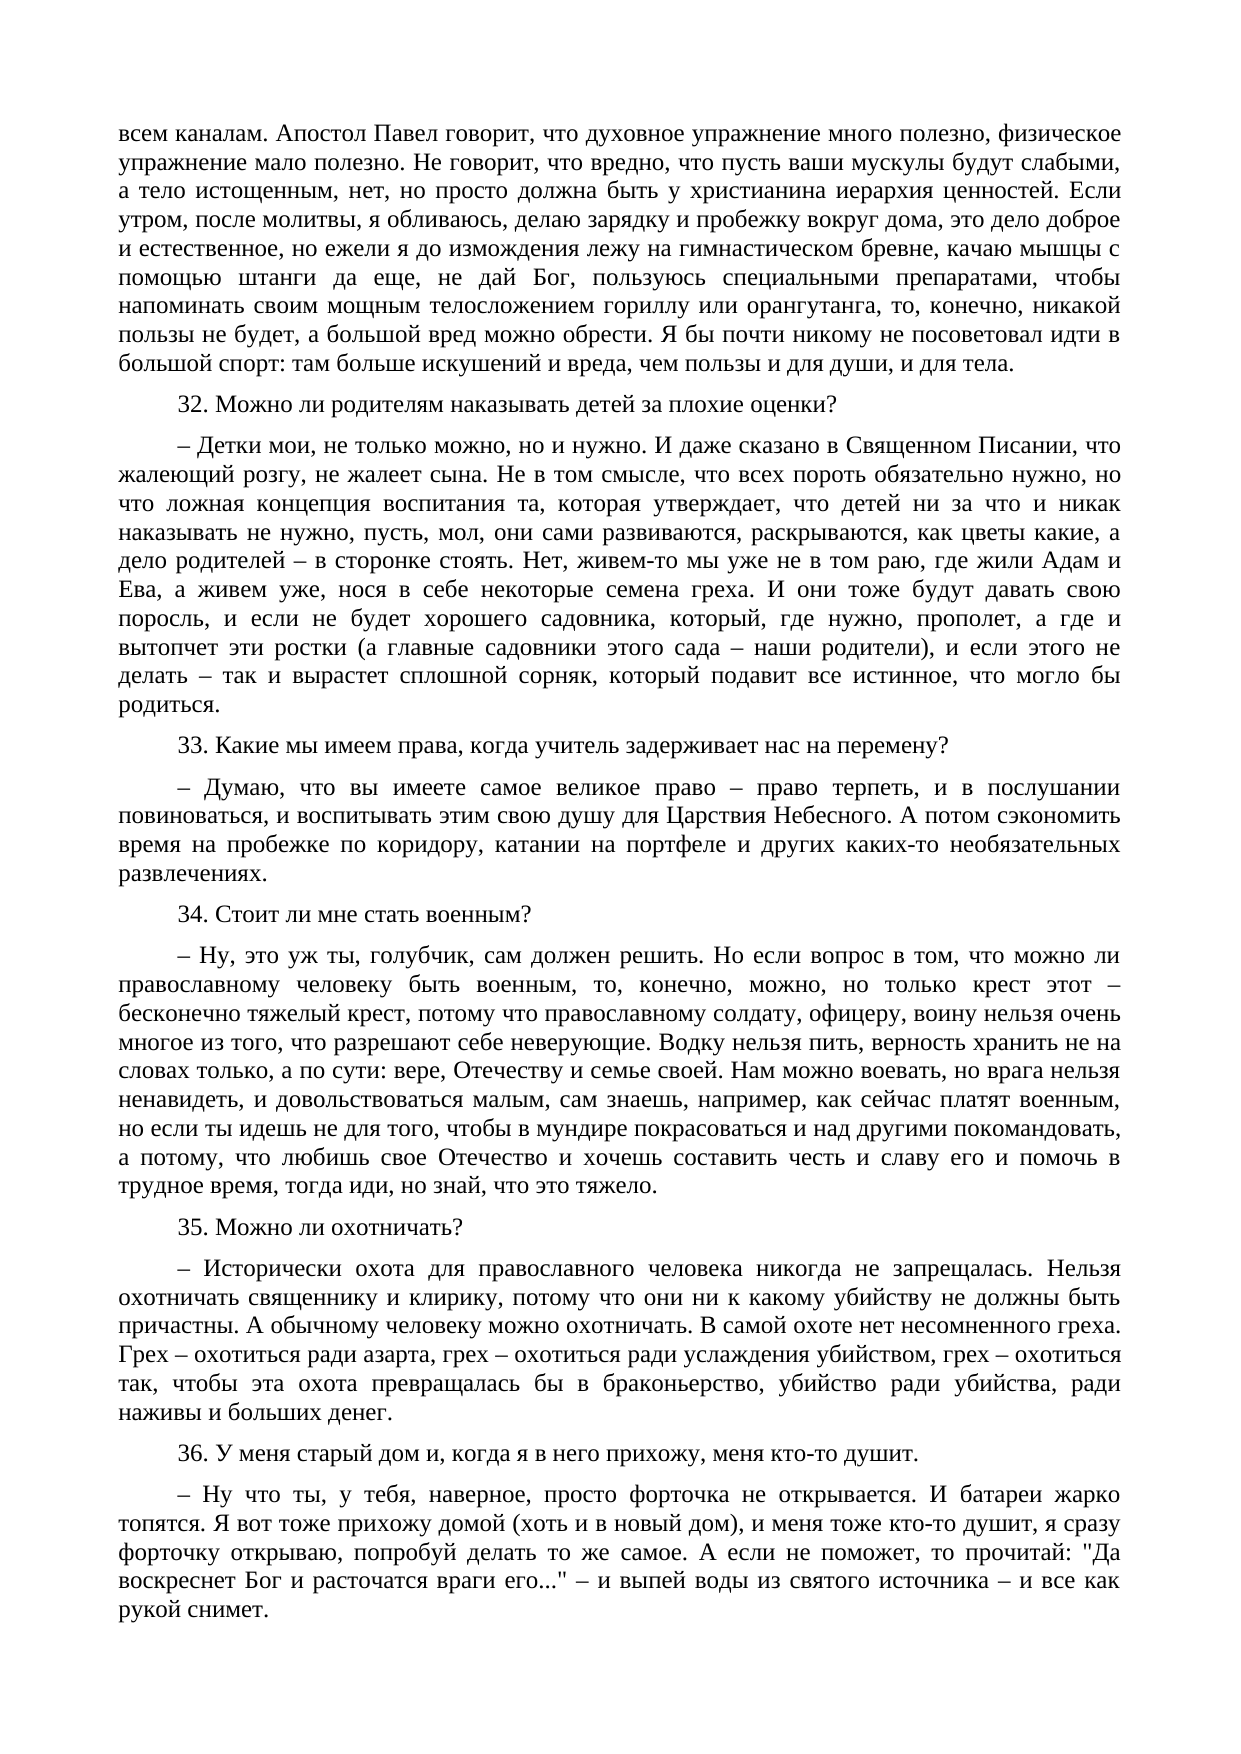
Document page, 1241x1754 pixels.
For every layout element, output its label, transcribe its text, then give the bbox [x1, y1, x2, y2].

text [118, 118, 1122, 377]
text – Детки мои, не только можно, но и нужно. И даже сказано в Священном Писании, что жалеющий розгу, не жалеет сына. Не в том смысле, что всех пороть обязательно нужно, но что ложная концепция воспитания та, которая утверждает, что детей ни за что и никак наказывать не нужно, пусть, мол, они сами развиваются, раскрываются, как цветы какие, а дело родителей – в сторонке стоять. Нет, живем-то мы уже не в том раю, где жили Адам и Ева, а живем уже, нося в себе некоторые семена греха. И они тоже будут давать свою поросль, и если не будет хорошего садовника, который, где нужно, прополет, а где и вытопчет эти ростки (а главные садовники этого сада – наши родители), и если этого не делать – так и вырастет сплошной сорняк, который подавит все истинное, что могло бы родиться. [118, 431, 1122, 718]
text 32. Можно ли родителям наказывать детей за плохие оценки? [118, 389, 1122, 418]
text – Думаю, что вы имеете самое великое право – право терпеть, и в послушании повиноваться, и воспитывать этим свою душу для Царствия Небесного. А потом сэкономить время на пробежке по коридору, катании на портфеле и других каких-то необязательных развлечениях. [118, 772, 1122, 887]
text 35. Можно ли охотничать? [118, 1212, 1122, 1241]
text 33. Какие мы имеем права, когда учитель задерживает нас на перемену? [118, 731, 1122, 759]
text 34. Стоит ли мне стать военным? [118, 899, 1122, 928]
text – Исторически охота для православного человека никогда не запрещалась. Нельзя охотничать священнику и клирику, потому что они ни к какому убийству не должны быть причастны. А обычному человеку можно охотничать. В самой охоте нет несомненного греха. Грех – охотиться ради азарта, грех – охотиться ради услаждения убийством, грех – охотиться так, чтобы эта охота превращалась бы в браконьерство, убийство ради убийства, ради наживы и больших денег. [118, 1253, 1122, 1426]
text 36. У меня старый дом и, когда я в него прихожу, меня кто-то душит. [118, 1438, 1122, 1467]
text – Ну что ты, у тебя, наверное, просто форточка не открывается. И батареи жарко топятся. Я вот тоже прихожу домой (хоть и в новый дом), и меня тоже кто-то душит, я сразу форточку открываю, попробуй делать то же самое. А если не поможет, то прочитай: "Да воскреснет Бог и расточатся враги его..." – и выпей воды из святого источника – и все как рукой снимет. [118, 1479, 1122, 1623]
text – Ну, это уж ты, голубчик, сам должен решить. Но если вопрос в том, что можно ли православному человеку быть военным, то, конечно, можно, но только крест этот – бесконечно тяжелый крест, потому что православному солдату, офицеру, воину нельзя очень многое из того, что разрешают себе неверующие. Водку нельзя пить, верность хранить не на словах только, а по сути: вере, Отечеству и семье своей. Нам можно воевать, но врага нельзя ненавидеть, и довольствоваться малым, сам знаешь, например, как сейчас платят военным, но если ты идешь не для того, чтобы в мундире покрасоваться и над другими покомандовать, а потому, что любишь свое Отечество и хочешь составить честь и славу его и помочь в трудное время, тогда иди, но знай, что это тяжело. [118, 941, 1122, 1199]
